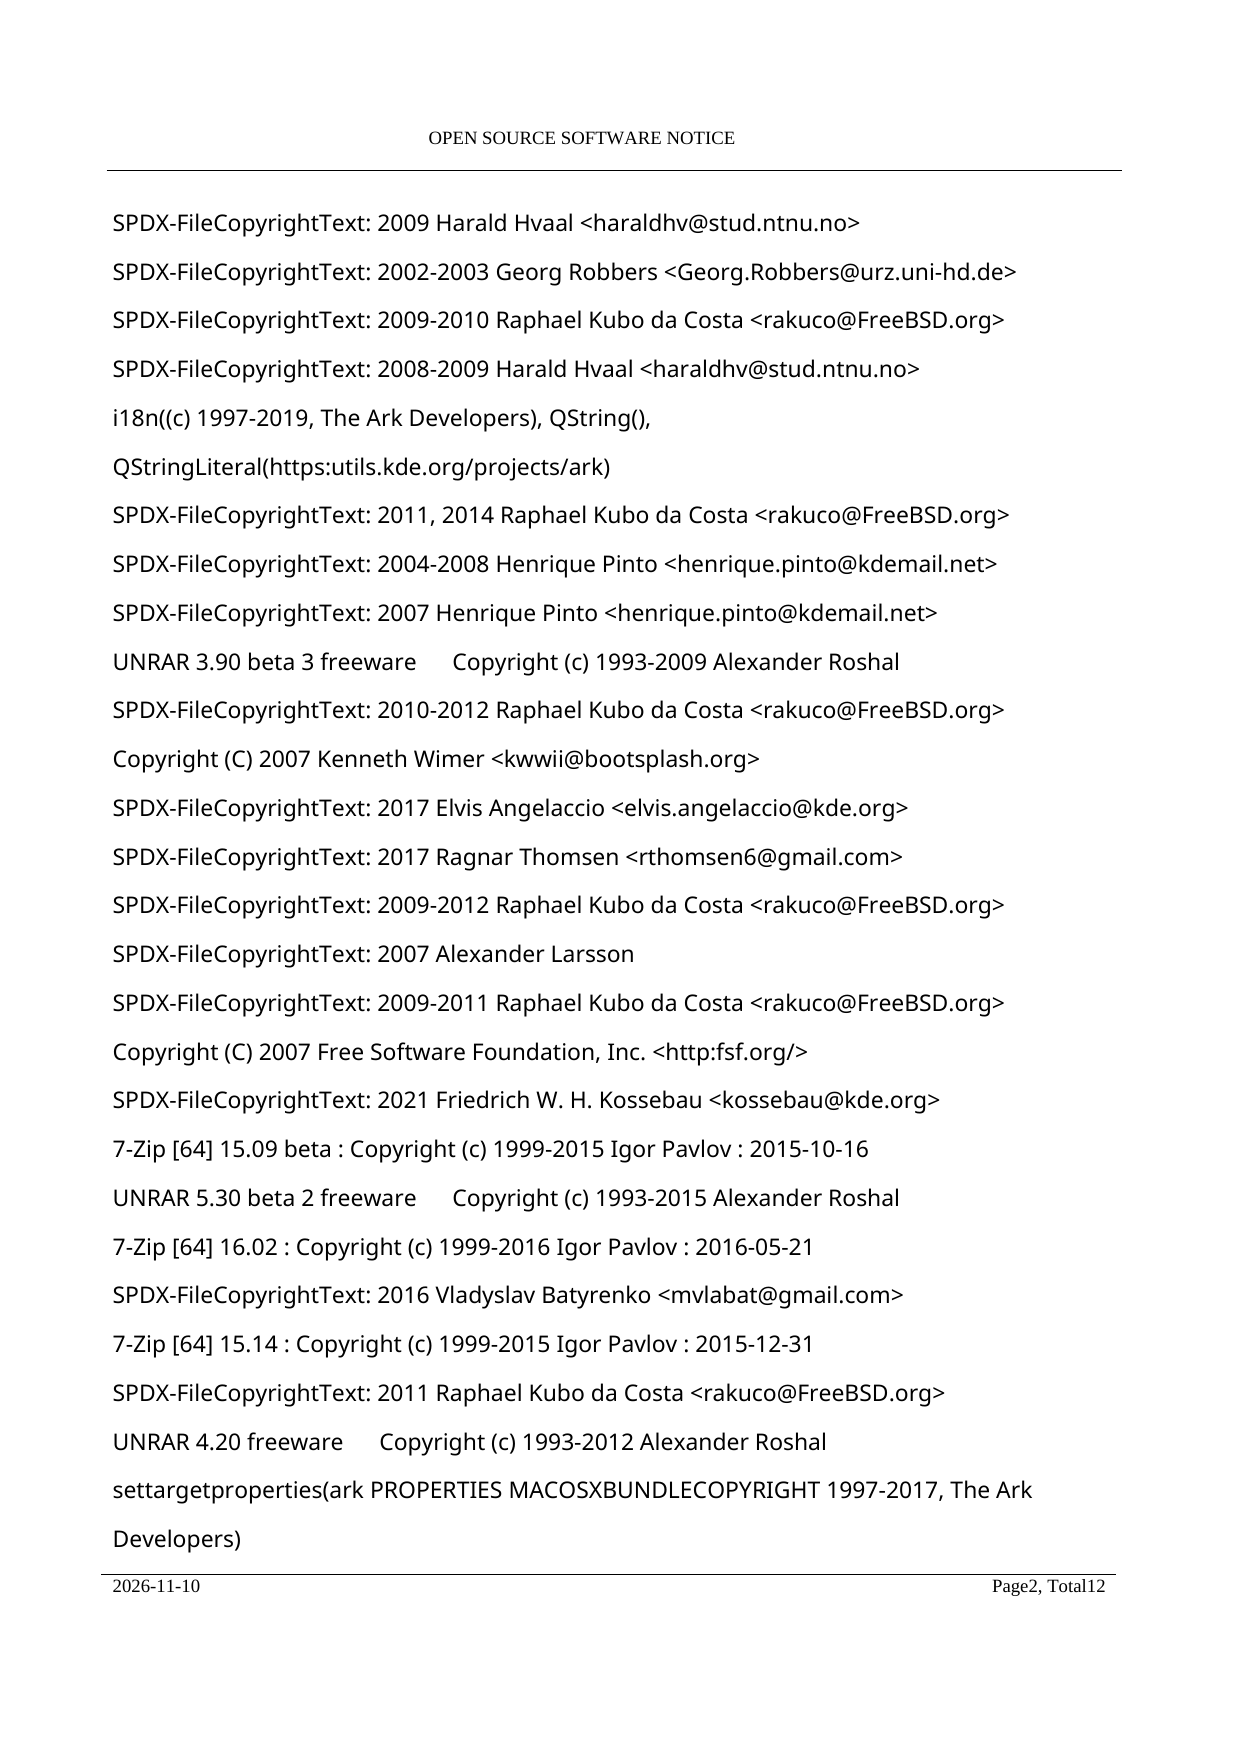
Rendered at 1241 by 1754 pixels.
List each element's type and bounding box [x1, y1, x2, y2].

text [112, 206, 1128, 1555]
